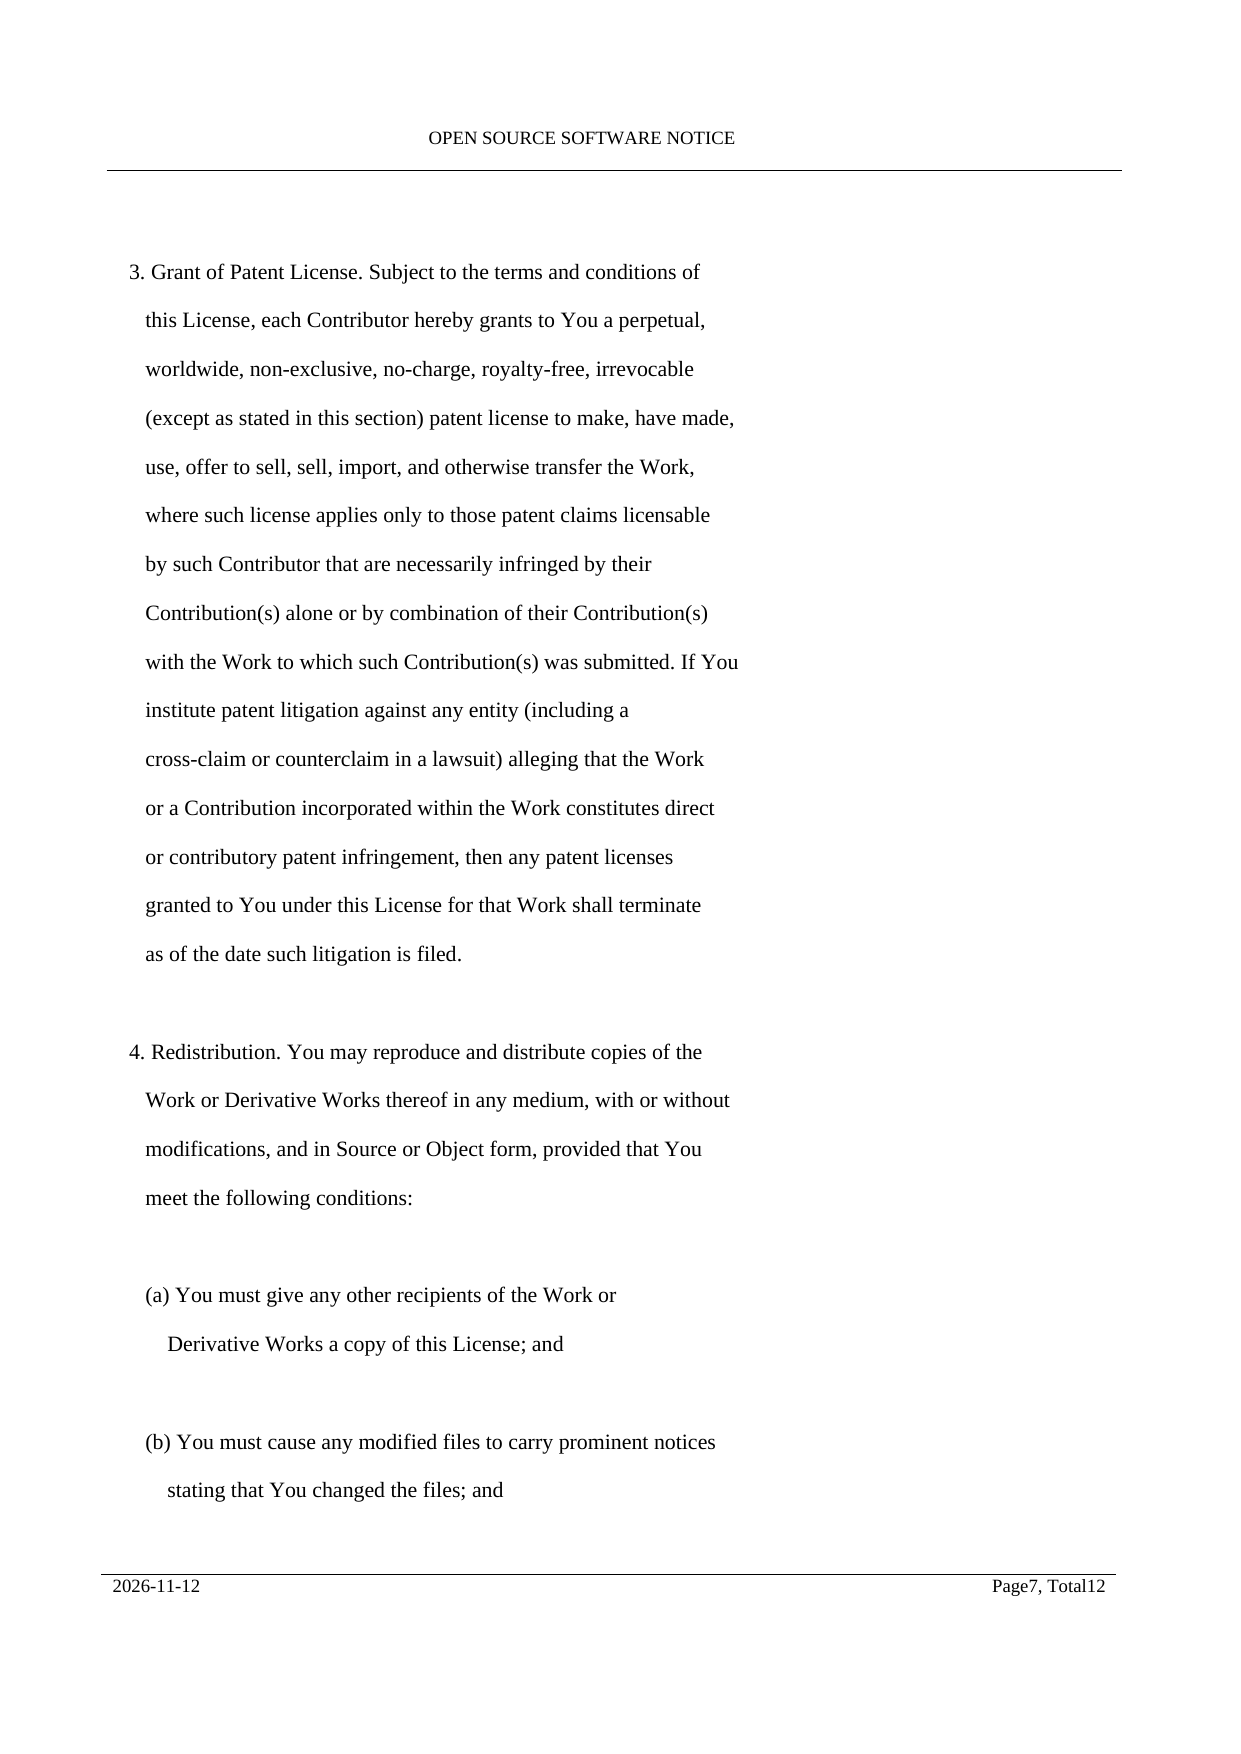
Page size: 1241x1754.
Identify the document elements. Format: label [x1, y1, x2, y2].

text [112, 206, 1128, 1506]
